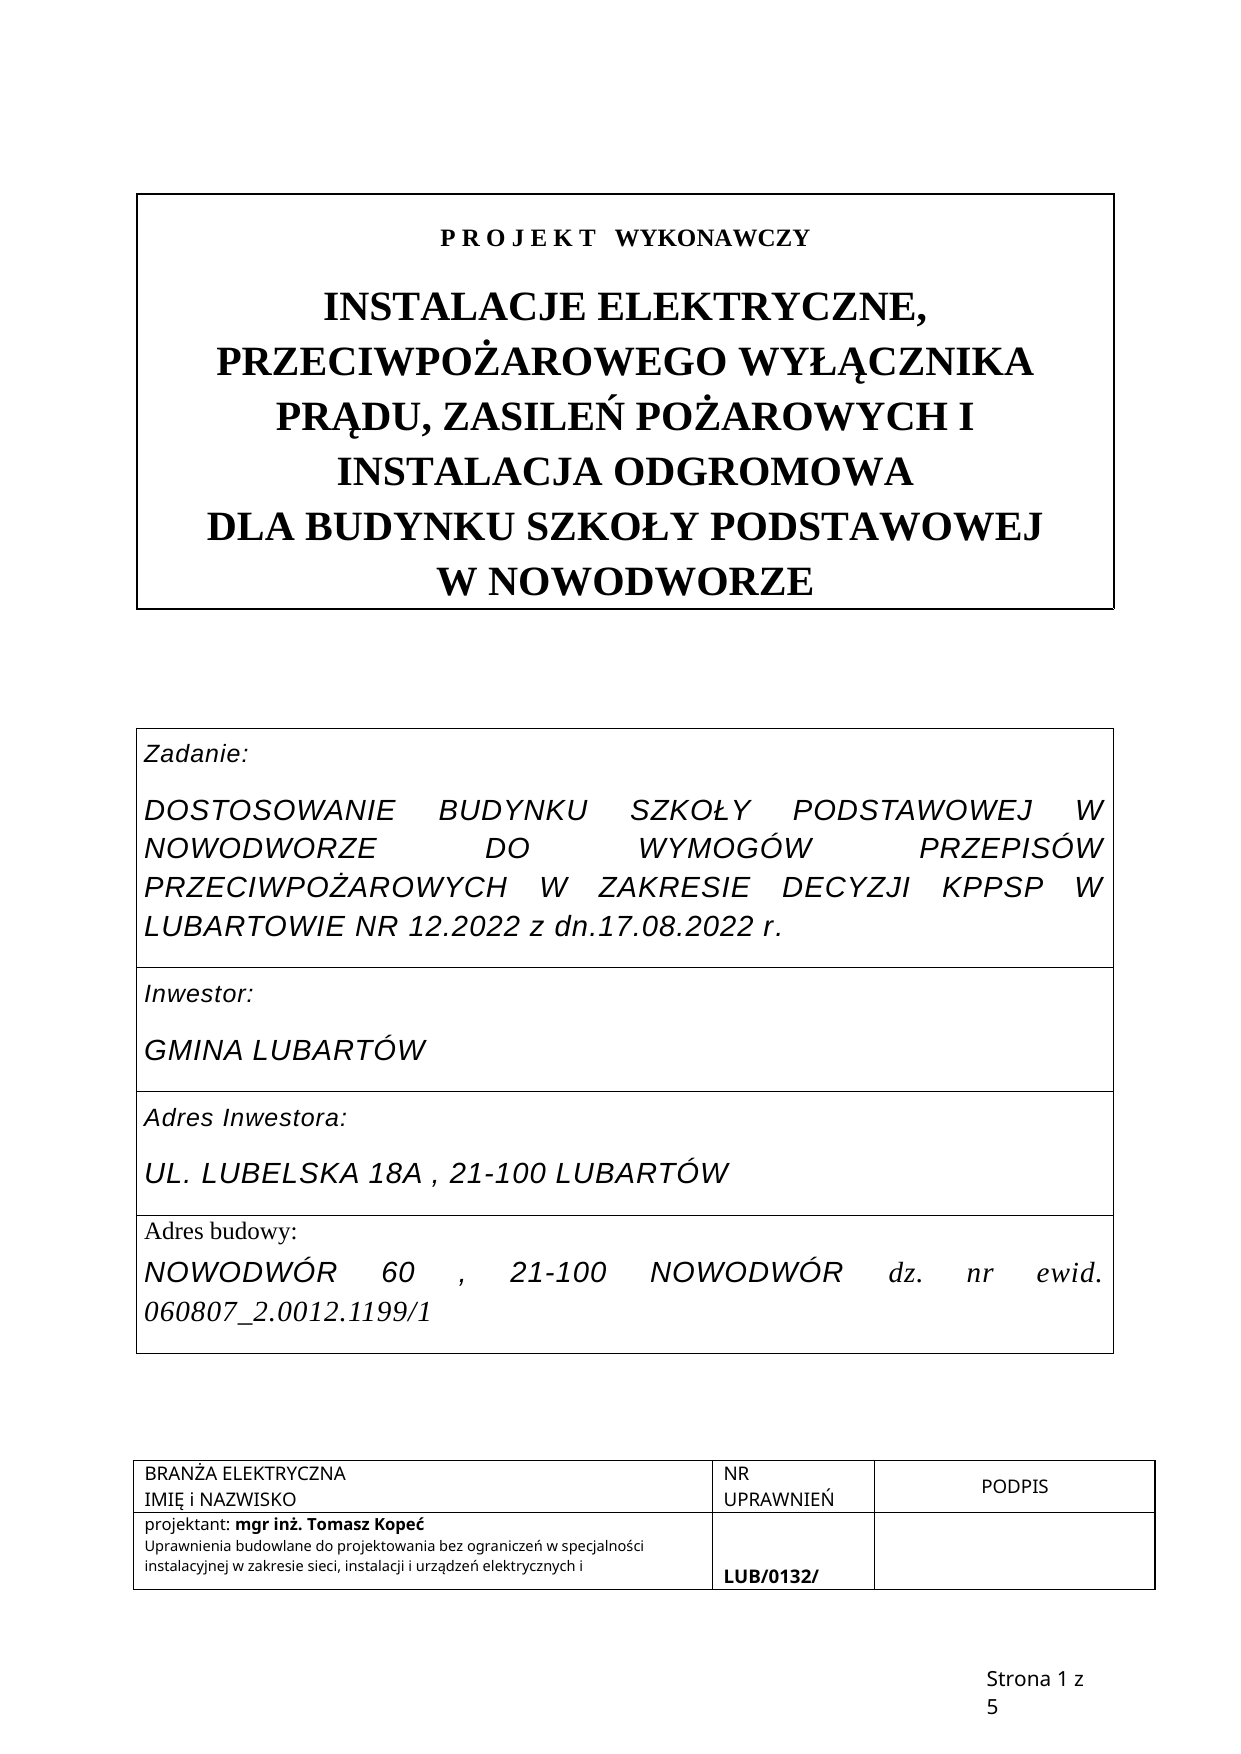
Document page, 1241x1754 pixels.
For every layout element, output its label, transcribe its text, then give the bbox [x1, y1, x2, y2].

table_cell Inwestor: GMINA LUBARTÓW [137, 968, 1113, 1091]
table_header NR UPRAWNIEŃ [713, 1461, 874, 1512]
table_cell Adres budowy: NOWODWÓR 60 , 21-100 NOWODWÓR dz. nr ewid. 060807_2.0012.1199/1 [137, 1216, 1113, 1353]
table_cell Adres Inwestora: UL. LUBELSKA 18A , 21-100 LUBARTÓW [137, 1092, 1113, 1215]
table_header BRANŻA ELEKTRYCZNA IMIĘ i NAZWISKO [134, 1461, 712, 1512]
table_header P R O J E K T WYKONAWCZY INSTALACJE ELEKTRYCZNE, PRZECIWPOŻAROWEGO WYŁĄCZNIKA PRĄDU, ZASILEŃ POŻAROWYCH I INSTALACJA ODGROMOWA DLA BUDYNKU SZKOŁY PODSTAWOWEJ W NOWODWORZE [138, 195, 1113, 608]
table_cell LUB/0132/ PWOE/10 [713, 1513, 874, 1589]
table_header PODPIS [875, 1461, 1154, 1512]
table_cell [875, 1513, 1154, 1589]
table_header Zadanie: DOSTOSOWANIE BUDYNKU SZKOŁY PODSTAWOWEJ W NOWODWORZE DO WYMOGÓW PRZEPISÓW PRZECIWPOŻAROWYCH W ZAKRESIE DECYZJI KPPSP W LUBARTOWIE NR 12.2022 z dn.17.08.2022 r. [137, 729, 1113, 967]
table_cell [134, 1513, 712, 1589]
